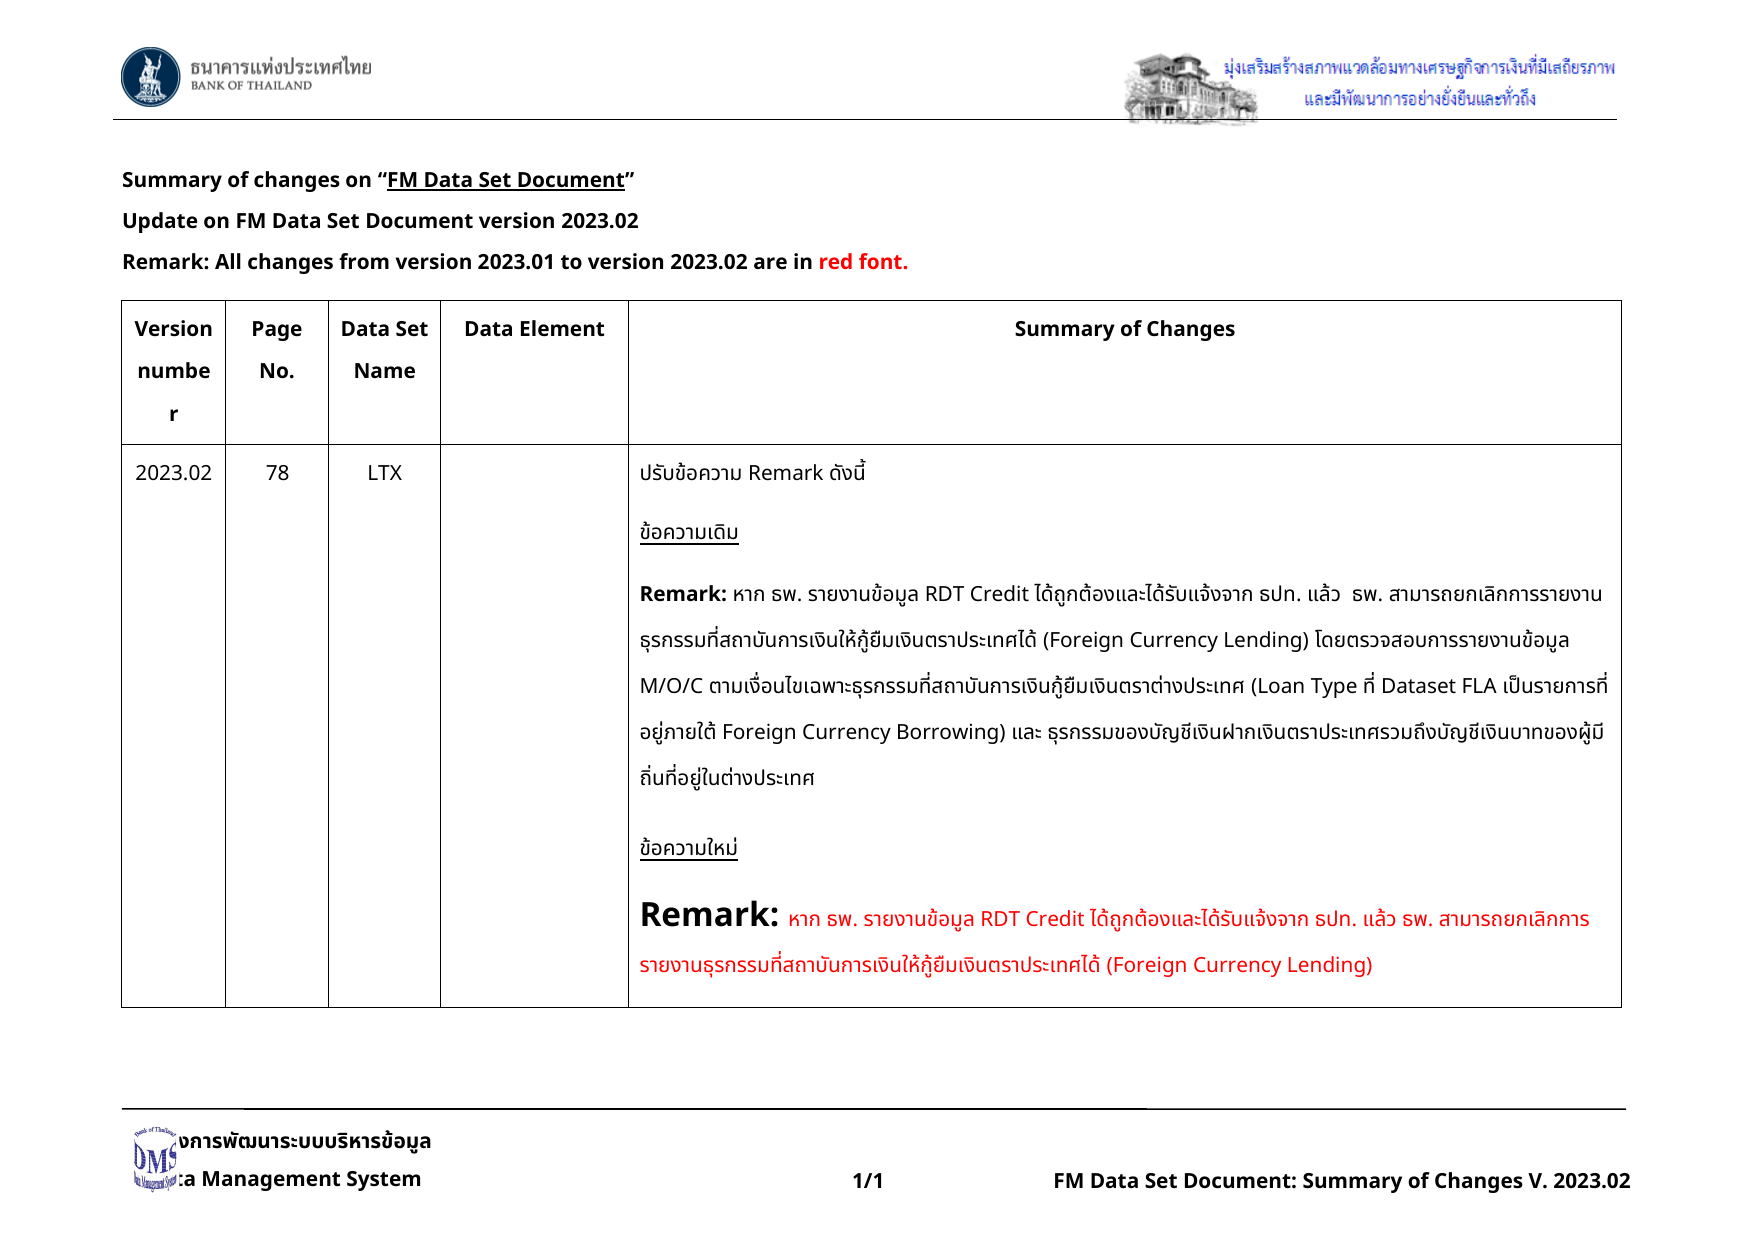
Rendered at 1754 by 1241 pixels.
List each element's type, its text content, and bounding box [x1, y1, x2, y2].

table_header Data Element [441, 301, 628, 444]
table_header Version number [122, 301, 225, 444]
table_cell [441, 445, 628, 1007]
table_header Summary of Changes [629, 301, 1621, 444]
table_cell 2023.02 [122, 445, 225, 1007]
table_cell LTX [329, 445, 440, 1007]
table_header Page No. [226, 301, 328, 444]
text Summary of changes on “FM Data Set Document” [122, 165, 1631, 193]
text Update on FM Data Set Document version 2023.02 [122, 206, 1631, 234]
table_cell 78 [226, 445, 328, 1007]
table_header Data Set Name [329, 301, 440, 444]
table_cell ปรับข้อความ Remark ดังนี้ ข้อความเดิม Remark: หาก ธพ. รายงานข้อมูล RDT Credit ได้ถูกต้องและได้รับแจ้งจาก ธปท. แล้ว ธพ. สามารถยกเลิกการรายงานธุรกรรมที่สถาบันการเงินให้กู้ยืมเงินตราประเทศได้ (Foreign Currency Lending) โดยตรวจสอบการรายงานข้อมูล M/O/C ตามเงื่อนไขเฉพาะธุรกรรมที่สถาบันการเงินกู้ยืมเงินตราต่างประเทศ (Loan Type ที่ Dataset FLA เป็นรายการที่อยู่ภายใต้ Foreign Currency Borrowing) และ ธุรกรรมของบัญชีเงินฝากเงินตราประเทศรวมถึงบัญชีเงินบาทของผู้มีถิ่นที่อยู่ในต่างประเทศ ข้อความใหม่ Remark: หาก ธพ. รายงานข้อมูล RDT Credit ได้ถูกต้องและได้รับแจ้งจาก ธปท. แล้ว ธพ. สามารถยกเลิกการรายงานธุรกรรมที่สถาบันการเงินให้กู้ยืมเงินตราประเทศได้ (Foreign Currency Lending) [629, 445, 1621, 1007]
picture [1123, 49, 1619, 129]
text Remark: All changes from version 2023.01 to version 2023.02 are in red font. [122, 247, 1631, 275]
picture [110, 37, 384, 116]
picture [131, 1122, 180, 1195]
